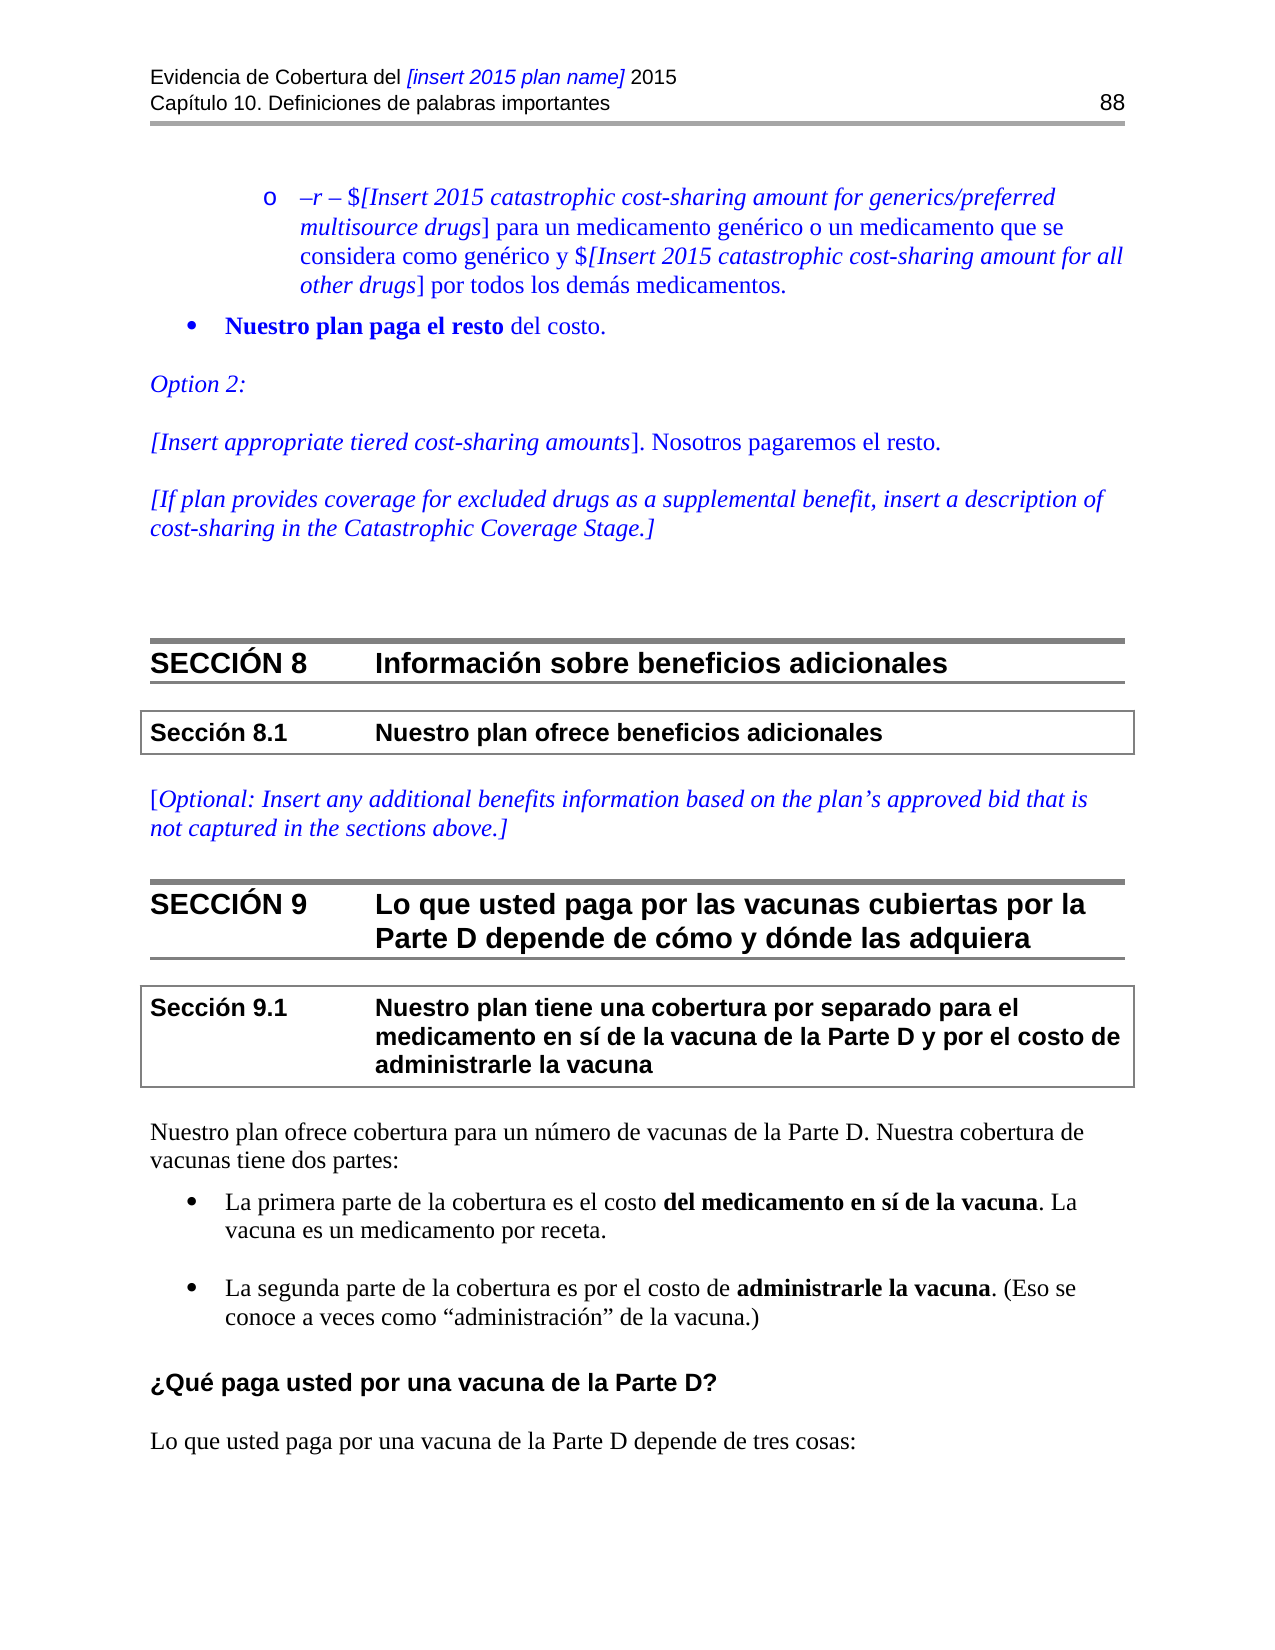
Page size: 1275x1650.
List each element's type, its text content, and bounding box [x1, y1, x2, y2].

list –r – $[Insert 2015 catastrophic cost-sharing amount for generics/preferred multisource drugs] para un medicamento genérico o un medicamento que se considera como genérico y $[Insert 2015 catastrophic cost-sharing amount for all other drugs] por todos los demás medicamentos. [262, 182, 1125, 299]
text [Optional: Insert any additional benefits information based on the plan’s approved bid that is not captured in the sections above.] [150, 784, 1125, 842]
subtitle SECCIÓN 9 Lo que usted paga por las vacunas cubiertas por la Parte D depende de cómo y dónde las adquiera [150, 885, 1125, 957]
list La segunda parte de la cobertura es por el costo de administrarle la vacuna. (Eso se conoce a veces como “administración” de la vacuna.) [187, 1273, 1125, 1331]
subtitle ¿Qué paga usted por una vacuna de la Parte D? [150, 1368, 1125, 1397]
text Nuestro plan ofrece cobertura para un número de vacunas de la Parte D. Nuestra cobertura de vacunas tiene dos partes: [150, 1117, 1125, 1174]
subtitle Sección 9.1 Nuestro plan tiene una cobertura por separado para el medicamento en sí de la vacuna de la Parte D y por el costo de administrarle la vacuna [142, 987, 1133, 1086]
list Nuestro plan paga el resto del costo. [187, 311, 1125, 340]
text [If plan provides coverage for excluded drugs as a supplemental benefit, insert a description of cost-sharing in the Catastrophic Coverage Stage.] [150, 456, 1112, 542]
text [Insert appropriate tiered cost-sharing amounts]. Nosotros pagaremos el resto. [150, 427, 1125, 456]
subtitle SECCIÓN 8 Información sobre beneficios adicionales [150, 644, 1125, 681]
subtitle Sección 8.1 Nuestro plan ofrece beneficios adicionales [142, 712, 1133, 753]
text Option 2: [150, 369, 1125, 398]
text Lo que usted paga por una vacuna de la Parte D depende de tres cosas: [150, 1426, 1125, 1455]
list La primera parte de la cobertura es el costo del medicamento en sí de la vacuna. La vacuna es un medicamento por receta. [187, 1187, 1125, 1244]
